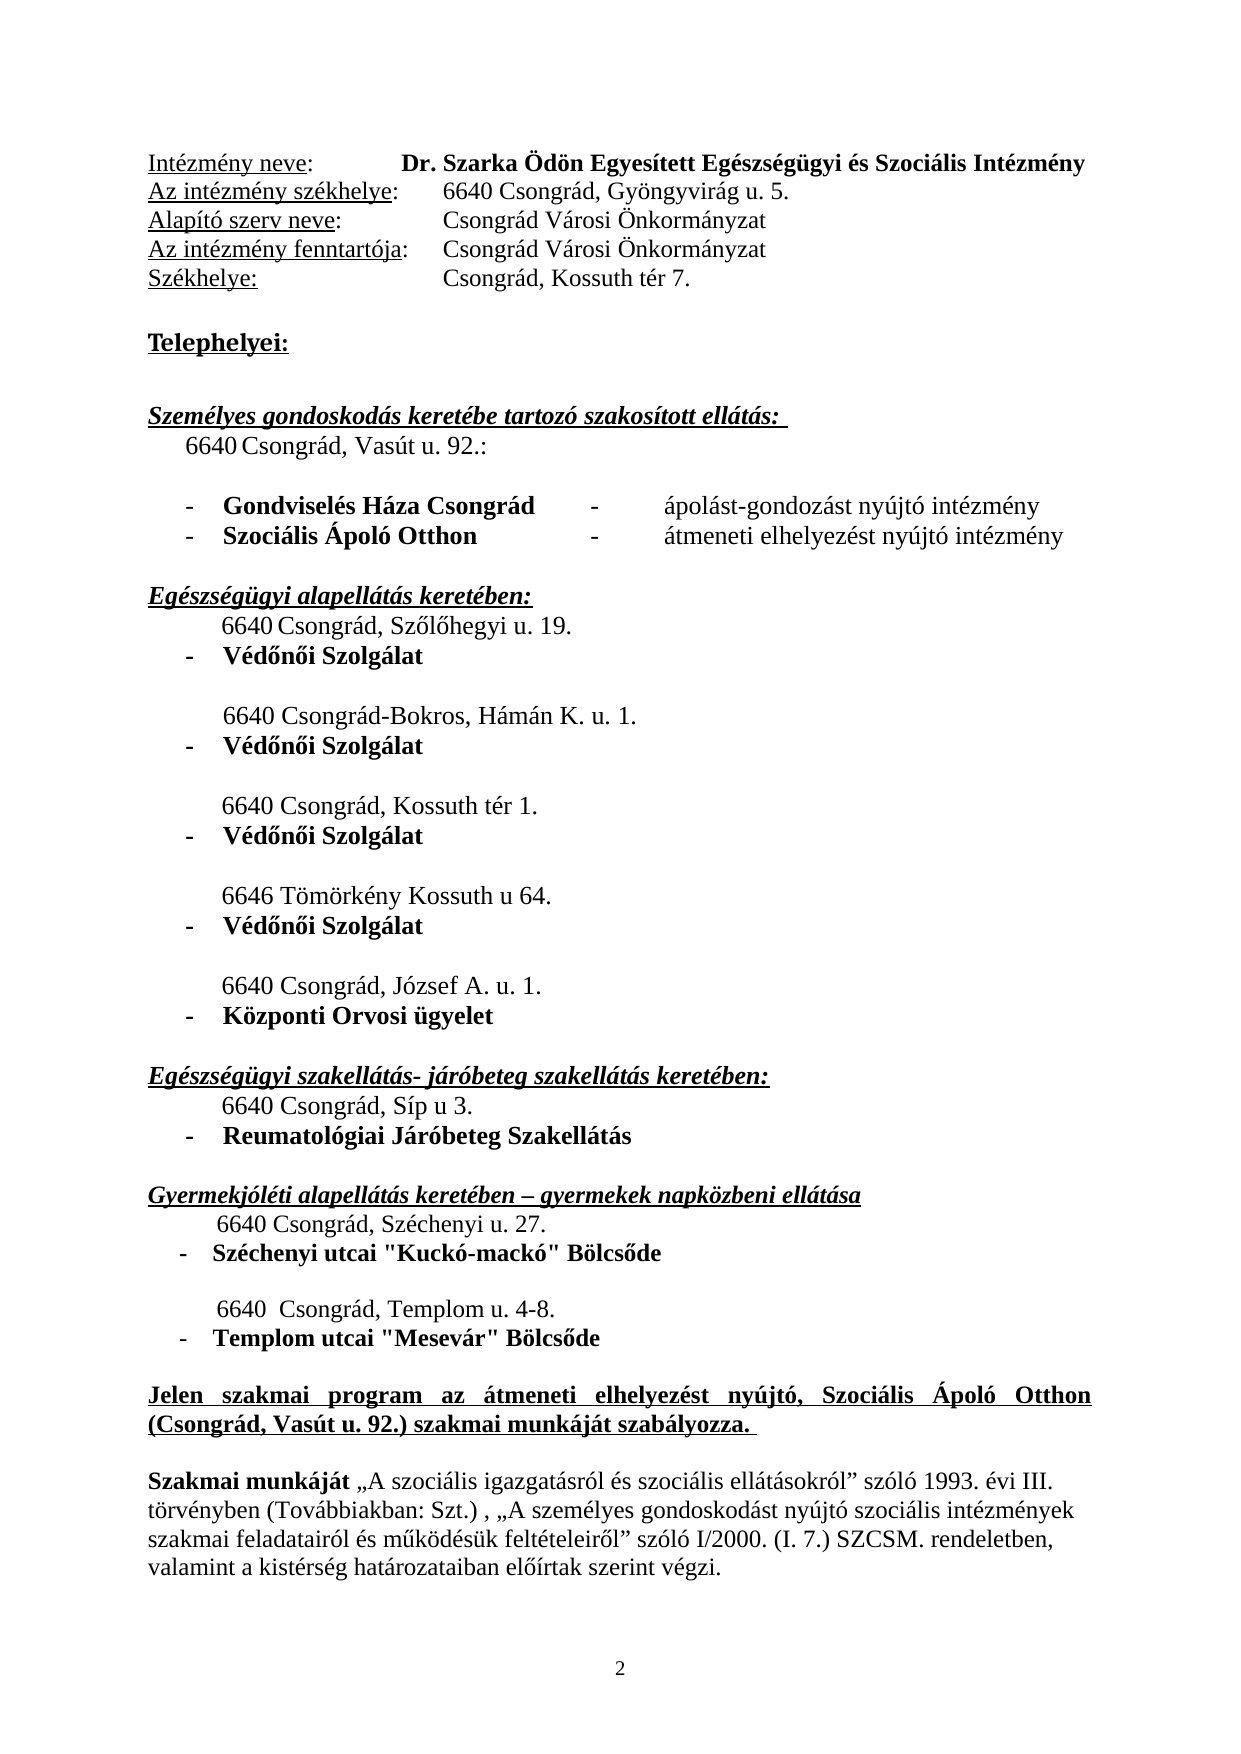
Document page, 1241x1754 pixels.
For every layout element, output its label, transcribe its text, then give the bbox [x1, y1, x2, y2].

text 6640 Csongrád, Kossuth tér 1. [221, 790, 1093, 820]
list Gondviselés Háza Csongrád - ápolást-gondozást nyújtó intézmény [185, 490, 1093, 520]
text 6640 Csongrád-Bokros, Hámán K. u. 1. [223, 700, 1093, 730]
text Az intézmény fenntartója: Csongrád Városi Önkormányzat [148, 234, 1093, 263]
text Egészségügyi szakellátás- járóbeteg szakellátás keretében: [148, 1060, 1093, 1090]
text Szakmai munkáját „A szociális igazgatásról és szociális ellátásokról” szóló 1993. évi III. törvényben (Továbbiakban: Szt.) , „A személyes gondoskodást nyújtó szociális intézmények szakmai feladatairól és működésük feltételeiről” szóló I/2000. (I. 7.) SZCSM. rendeletben, valamint a kistérség határozataiban előírtak szerint végzi. [148, 1466, 1093, 1581]
text Személyes gondoskodás keretébe tartozó szakosított ellátás: [148, 400, 1093, 430]
text Gyermekjóléti alapellátás keretében – gyermekek napközbeni ellátása [148, 1180, 1093, 1209]
list Szociális Ápoló Otthon - átmeneti elhelyezést nyújtó intézmény [185, 520, 1093, 550]
text 6640 Csongrád, Széchenyi u. 27. - Széchenyi utcai "Kuckó-mackó" Bölcsőde [148, 1209, 1093, 1294]
list Csongrád, Szőlőhegyi u. 19. [221, 610, 1093, 640]
text 6640 Csongrád, Síp u 3. [148, 1090, 1093, 1120]
text Egészségügyi alapellátás keretében: [148, 580, 1093, 610]
text 6640 Csongrád, Templom u. 4-8. - Templom utcai "Mesevár" Bölcsőde [148, 1294, 1093, 1352]
text Intézmény neve: Dr. Szarka Ödön Egyesített Egészségügyi és Szociális Intézmény [148, 148, 1093, 176]
text Az intézmény székhelye: 6640 Csongrád, Gyöngyvirág u. 5. [148, 176, 1093, 205]
list Reumatológiai Járóbeteg Szakellátás [185, 1120, 1093, 1150]
text 6646 Tömörkény Kossuth u 64. [221, 880, 1093, 910]
list Központi Orvosi ügyelet [185, 1000, 1093, 1030]
list Védőnői Szolgálat [185, 910, 1093, 940]
list Védőnői Szolgálat [185, 640, 1093, 670]
text Telephelyei: [148, 328, 1093, 358]
list Csongrád, Vasút u. 92.: [185, 430, 1093, 460]
list Védőnői Szolgálat [185, 820, 1093, 850]
list Védőnői Szolgálat [185, 730, 1093, 760]
text Alapító szerv neve: Csongrád Városi Önkormányzat [148, 205, 1093, 234]
text Jelen szakmai program az átmeneti elhelyezést nyújtó, Szociális Ápoló Otthon (Csongrád, Vasút u. 92.) szakmai munkáját szabályozza. [148, 1380, 1093, 1437]
text 6640 Csongrád, József A. u. 1. [221, 970, 1093, 1000]
text Székhelye: Csongrád, Kossuth tér 7. [148, 263, 1093, 291]
